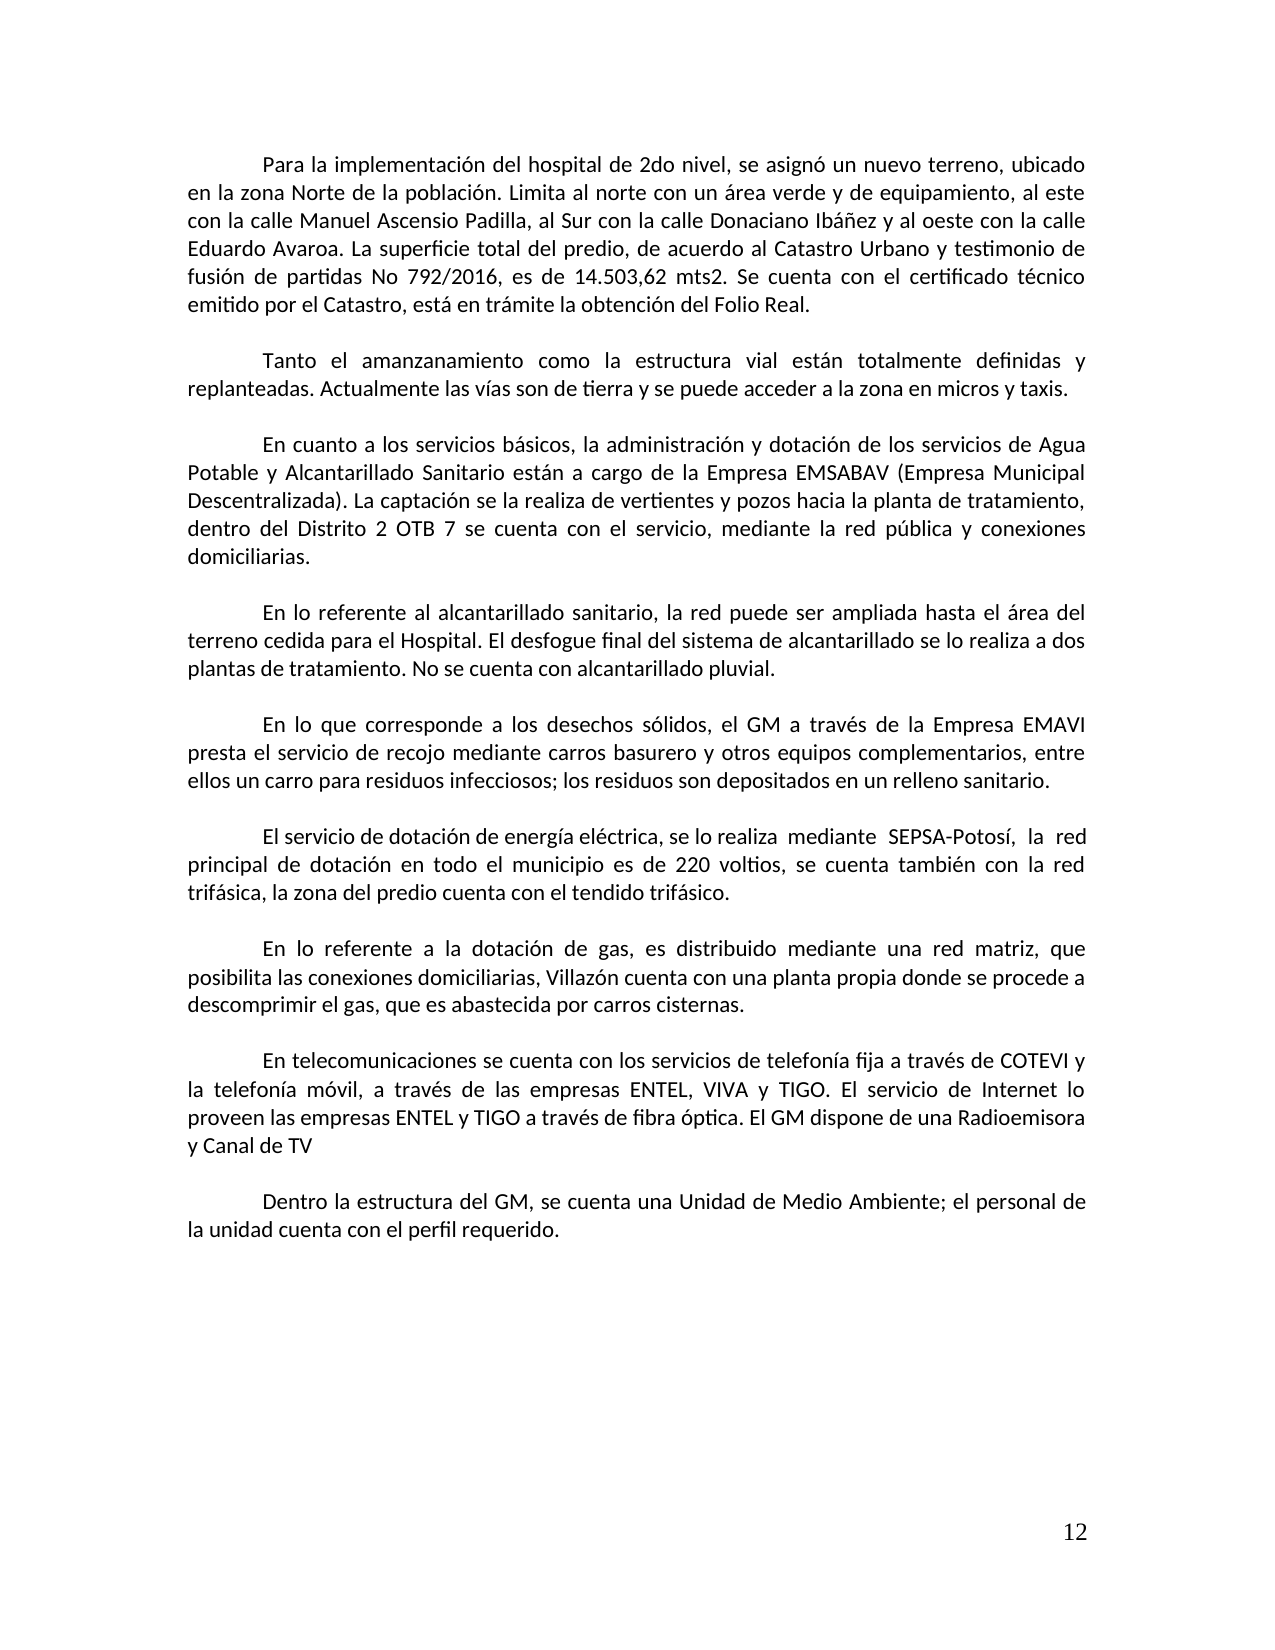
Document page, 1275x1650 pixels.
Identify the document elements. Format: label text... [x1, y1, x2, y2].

text En cuanto a los servicios básicos, la administración y dotación de los servicios de Agua Potable y Alcantarillado Sanitario están a cargo de la Empresa EMSABAV (Empresa Municipal Descentralizada). La captación se la realiza de vertientes y pozos hacia la planta de tratamiento, dentro del Distrito 2 OTB 7 se cuenta con el servicio, mediante la red pública y conexiones domiciliarias. [187, 430, 1087, 570]
text En lo referente al alcantarillado sanitario, la red puede ser ampliada hasta el área del terreno cedida para el Hospital. El desfogue final del sistema de alcantarillado se lo realiza a dos plantas de tratamiento. No se cuenta con alcantarillado pluvial. [187, 598, 1087, 682]
text Dentro la estructura del GM, se cuenta una Unidad de Medio Ambiente; el personal de la unidad cuenta con el perfil requerido. [187, 1187, 1087, 1243]
text El servicio de dotación de energía eléctrica, se lo realiza mediante SEPSA-Potosí, la red principal de dotación en todo el municipio es de 220 voltios, se cuenta también con la red trifásica, la zona del predio cuenta con el tendido trifásico. [187, 822, 1087, 907]
text Tanto el amanzanamiento como la estructura vial están totalmente definidas y replanteadas. Actualmente las vías son de tierra y se puede acceder a la zona en micros y taxis. [187, 346, 1087, 402]
text En lo referente a la dotación de gas, es distribuido mediante una red matriz, que posibilita las conexiones domiciliarias, Villazón cuenta con una planta propia donde se procede a descomprimir el gas, que es abastecida por carros cisternas. [187, 934, 1087, 1019]
text En telecomunicaciones se cuenta con los servicios de telefonía fija a través de COTEVI y la telefonía móvil, a través de las empresas ENTEL, VIVA y TIGO. El servicio de Internet lo proveen las empresas ENTEL y TIGO a través de fibra óptica. El GM dispone de una Radioemisora y Canal de TV [187, 1047, 1087, 1159]
text En lo que corresponde a los desechos sólidos, el GM a través de la Empresa EMAVI presta el servicio de recojo mediante carros basurero y otros equipos complementarios, entre ellos un carro para residuos infecciosos; los residuos son depositados en un relleno sanitario. [187, 710, 1087, 794]
text Para la implementación del hospital de 2do nivel, se asignó un nuevo terreno, ubicado en la zona Norte de la población. Limita al norte con un área verde y de equipamiento, al este con la calle Manuel Ascensio Padilla, al Sur con la calle Donaciano Ibáñez y al oeste con la calle Eduardo Avaroa. La superficie total del predio, de acuerdo al Catastro Urbano y testimonio de fusión de partidas No 792/2016, es de 14.503,62 mts2. Se cuenta con el certificado técnico emitido por el Catastro, está en trámite la obtención del Folio Real. [187, 150, 1087, 318]
